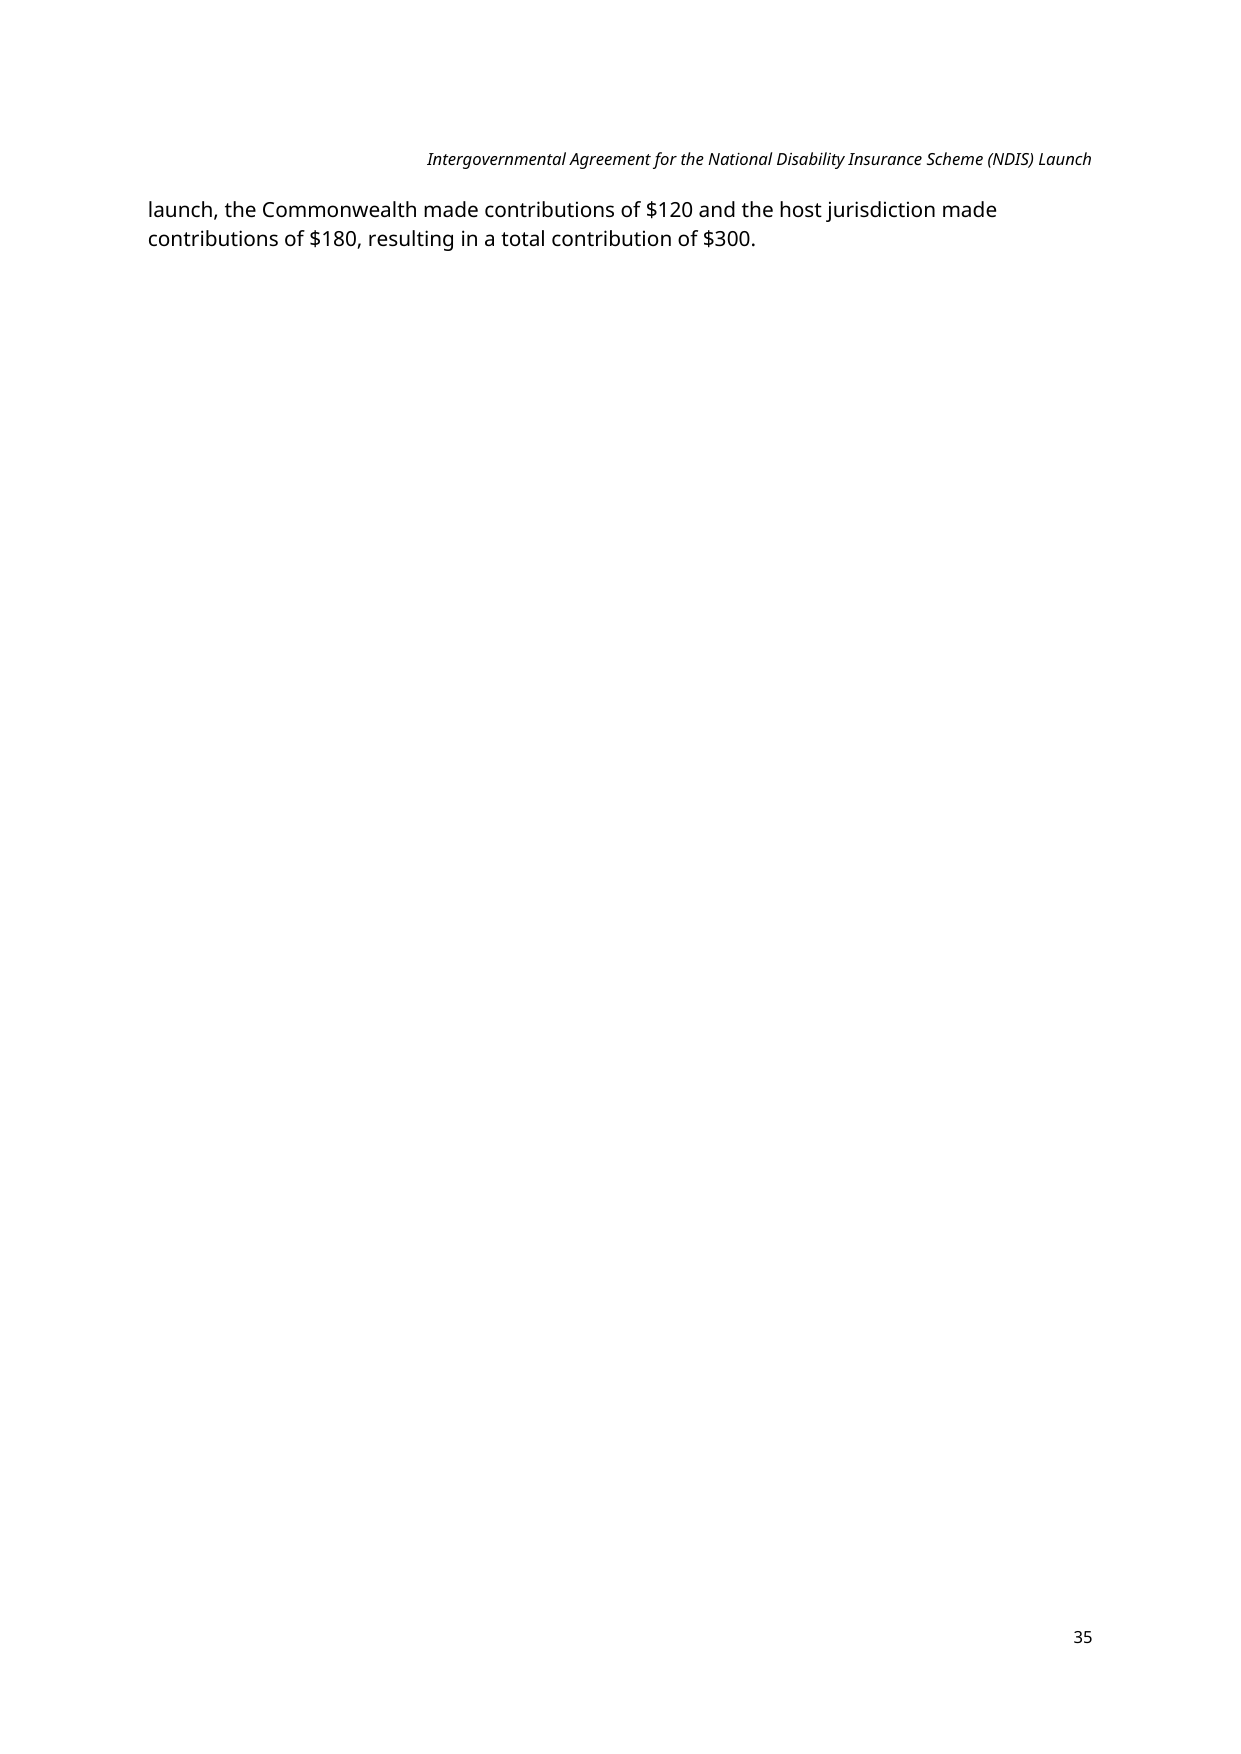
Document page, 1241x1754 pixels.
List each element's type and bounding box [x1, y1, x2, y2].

text [148, 195, 1092, 252]
